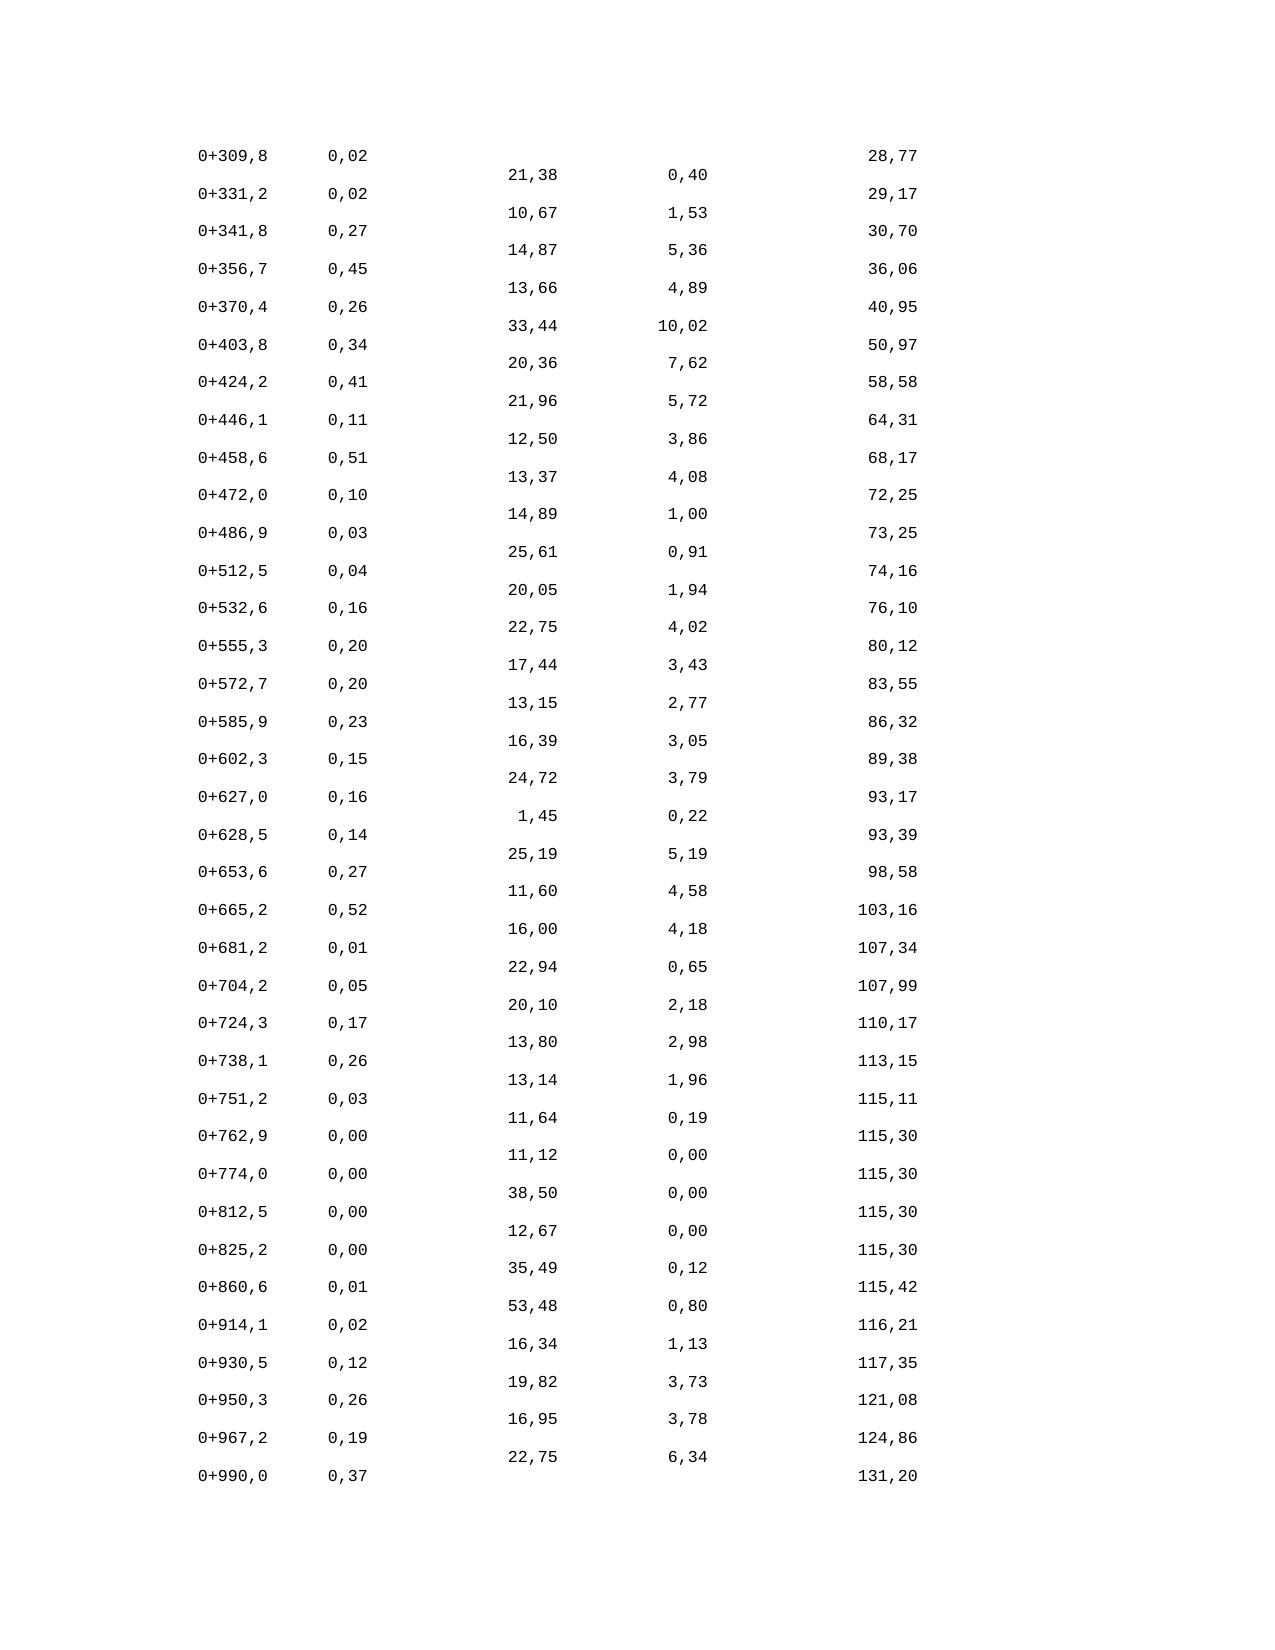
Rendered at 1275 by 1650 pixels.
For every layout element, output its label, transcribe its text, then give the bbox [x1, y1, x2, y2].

text 13,14 1,96 [148, 1071, 1127, 1090]
text 0+486,9 0,03 73,25 [148, 525, 1127, 543]
text 25,19 5,19 [148, 845, 1127, 864]
text 0+812,5 0,00 115,30 [148, 1203, 1127, 1222]
text 16,95 3,78 [148, 1411, 1127, 1430]
text 0+774,0 0,00 115,30 [148, 1166, 1127, 1184]
text 0+628,5 0,14 93,39 [148, 826, 1127, 845]
text 0+341,8 0,27 30,70 [148, 223, 1127, 242]
text 16,00 4,18 [148, 921, 1127, 939]
text 0+653,6 0,27 98,58 [148, 864, 1127, 883]
text 0+825,2 0,00 115,30 [148, 1241, 1127, 1260]
text 0+665,2 0,52 103,16 [148, 902, 1127, 921]
text 11,60 4,58 [148, 883, 1127, 902]
text 13,37 4,08 [148, 468, 1127, 487]
text 0+950,3 0,26 121,08 [148, 1392, 1127, 1411]
text 0+370,4 0,26 40,95 [148, 298, 1127, 317]
text 0+555,3 0,20 80,12 [148, 638, 1127, 657]
text 0+512,5 0,04 74,16 [148, 562, 1127, 581]
text 10,67 1,53 [148, 204, 1127, 223]
text 0+724,3 0,17 110,17 [148, 1015, 1127, 1034]
text 24,72 3,79 [148, 770, 1127, 789]
text 0+446,1 0,11 64,31 [148, 412, 1127, 430]
text 17,44 3,43 [148, 657, 1127, 676]
text 0+602,3 0,15 89,38 [148, 751, 1127, 770]
text 53,48 0,80 [148, 1298, 1127, 1317]
text 22,94 0,65 [148, 958, 1127, 977]
text 19,82 3,73 [148, 1373, 1127, 1392]
text 0+967,2 0,19 124,86 [148, 1430, 1127, 1448]
text 20,05 1,94 [148, 581, 1127, 600]
text 0+914,1 0,02 116,21 [148, 1317, 1127, 1335]
text 0+704,2 0,05 107,99 [148, 977, 1127, 996]
text 38,50 0,00 [148, 1184, 1127, 1203]
text 0+572,7 0,20 83,55 [148, 676, 1127, 694]
text 13,15 2,77 [148, 694, 1127, 713]
text 11,64 0,19 [148, 1109, 1127, 1128]
text 20,36 7,62 [148, 355, 1127, 374]
text 11,12 0,00 [148, 1147, 1127, 1166]
text 33,44 10,02 [148, 317, 1127, 336]
text 21,96 5,72 [148, 393, 1127, 412]
text 14,87 5,36 [148, 242, 1127, 261]
text 0+356,7 0,45 36,06 [148, 261, 1127, 279]
text 25,61 0,91 [148, 543, 1127, 562]
text 35,49 0,12 [148, 1260, 1127, 1279]
text 16,39 3,05 [148, 732, 1127, 751]
text 14,89 1,00 [148, 506, 1127, 525]
text 13,80 2,98 [148, 1034, 1127, 1053]
text 0+309,8 0,02 28,77 [148, 148, 1127, 166]
text 1,45 0,22 [148, 807, 1127, 826]
text 0+738,1 0,26 113,15 [148, 1053, 1127, 1071]
text 12,67 0,00 [148, 1222, 1127, 1241]
text 21,38 0,40 [148, 166, 1127, 185]
text 0+472,0 0,10 72,25 [148, 487, 1127, 506]
text 0+681,2 0,01 107,34 [148, 939, 1127, 958]
text 0+860,6 0,01 115,42 [148, 1279, 1127, 1298]
text 0+458,6 0,51 68,17 [148, 449, 1127, 468]
text 0+424,2 0,41 58,58 [148, 374, 1127, 393]
text 12,50 3,86 [148, 430, 1127, 449]
text 0+930,5 0,12 117,35 [148, 1354, 1127, 1373]
text 22,75 6,34 [148, 1448, 1127, 1467]
text 16,34 1,13 [148, 1335, 1127, 1354]
text 0+751,2 0,03 115,11 [148, 1090, 1127, 1109]
text 0+762,9 0,00 115,30 [148, 1128, 1127, 1147]
text 0+331,2 0,02 29,17 [148, 185, 1127, 204]
text 0+990,0 0,37 131,20 [148, 1467, 1127, 1486]
text 20,10 2,18 [148, 996, 1127, 1015]
text 0+532,6 0,16 76,10 [148, 600, 1127, 619]
text 13,66 4,89 [148, 279, 1127, 298]
text 0+627,0 0,16 93,17 [148, 789, 1127, 807]
text 0+585,9 0,23 86,32 [148, 713, 1127, 732]
text 0+403,8 0,34 50,97 [148, 336, 1127, 355]
text 22,75 4,02 [148, 619, 1127, 638]
